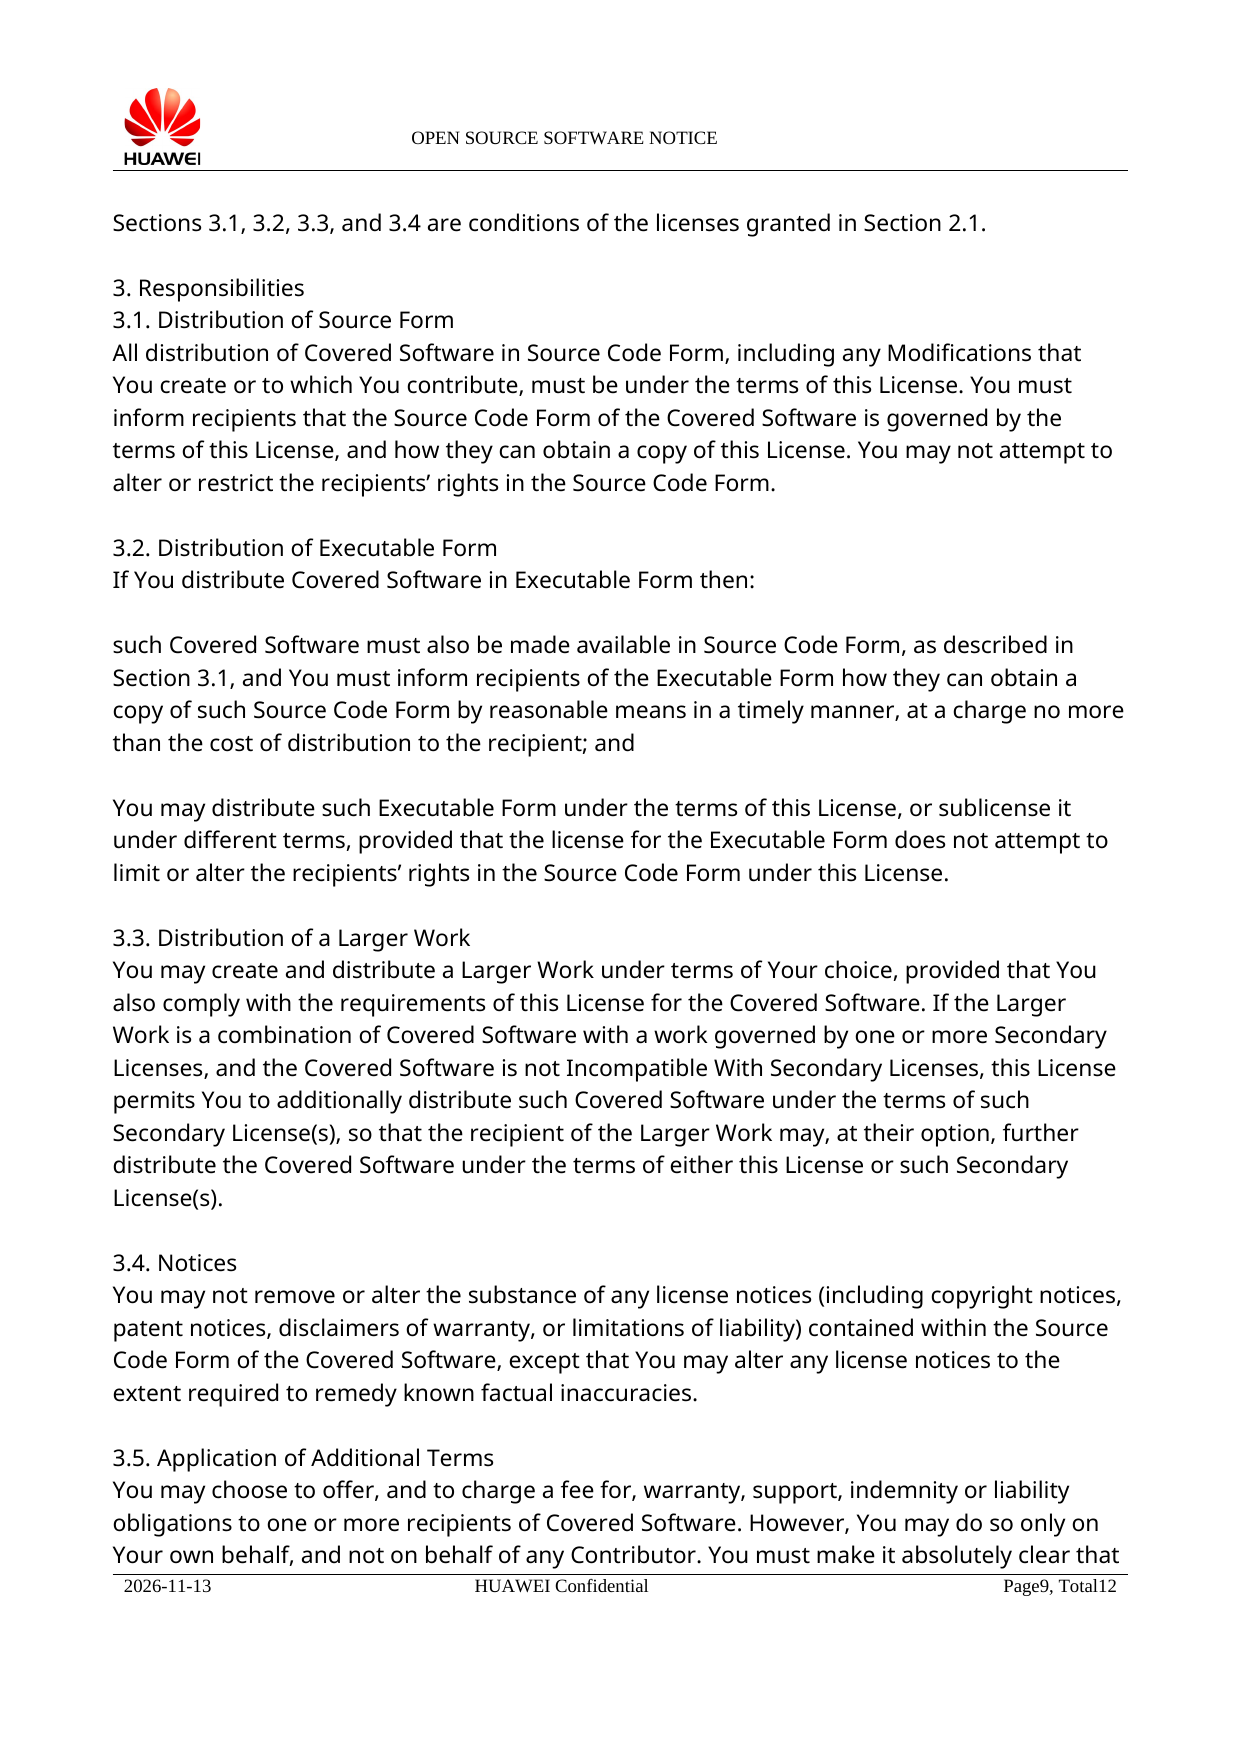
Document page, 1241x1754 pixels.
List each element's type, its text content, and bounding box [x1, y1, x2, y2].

text 3.4. Notices [112, 1246, 1128, 1279]
text 3.1. Distribution of Source Form [112, 304, 1128, 336]
text You may distribute such Executable Form under the terms of this License, or sublicense it under different terms, provided that the license for the Executable Form does not attempt to limit or alter the recipients’ rights in the Source Code Form under this License. [112, 791, 1128, 889]
text All distribution of Covered Software in Source Code Form, including any Modifications that You create or to which You contribute, must be under the terms of this License. You must inform recipients that the Source Code Form of the Covered Software is governed by the terms of this License, and how they can obtain a copy of this License. You may not attempt to alter or restrict the recipients’ rights in the Source Code Form. [112, 336, 1128, 499]
text You may create and distribute a Larger Work under terms of Your choice, provided that You also comply with the requirements of this License for the Covered Software. If the Larger Work is a combination of Covered Software with a work governed by one or more Secondary Licenses, and the Covered Software is not Incompatible With Secondary Licenses, this License permits You to additionally distribute such Covered Software under the terms of such Secondary License(s), so that the recipient of the Larger Work may, at their option, further distribute the Covered Software under the terms of either this License or such Secondary License(s). [112, 954, 1128, 1214]
text 3. Responsibilities [112, 271, 1128, 304]
text If You distribute Covered Software in Executable Form then: [112, 564, 1128, 596]
text 3.3. Distribution of a Larger Work [112, 921, 1128, 954]
text such Covered Software must also be made available in Source Code Form, as described in Section 3.1, and You must inform recipients of the Executable Form how they can obtain a copy of such Source Code Form by reasonable means in a timely manner, at a charge no more than the cost of distribution to the recipient; and [112, 629, 1128, 759]
text 3.5. Application of Additional Terms [112, 1441, 1128, 1474]
text You may not remove or alter the substance of any license notices (including copyright notices, patent notices, disclaimers of warranty, or limitations of liability) contained within the Source Code Form of the Covered Software, except that You may alter any license notices to the extent required to remedy known factual inaccuracies. [112, 1279, 1128, 1409]
text Sections 3.1, 3.2, 3.3, and 3.4 are conditions of the licenses granted in Section 2.1. [112, 206, 1128, 239]
picture [124, 88, 201, 165]
text 3.2. Distribution of Executable Form [112, 531, 1128, 564]
